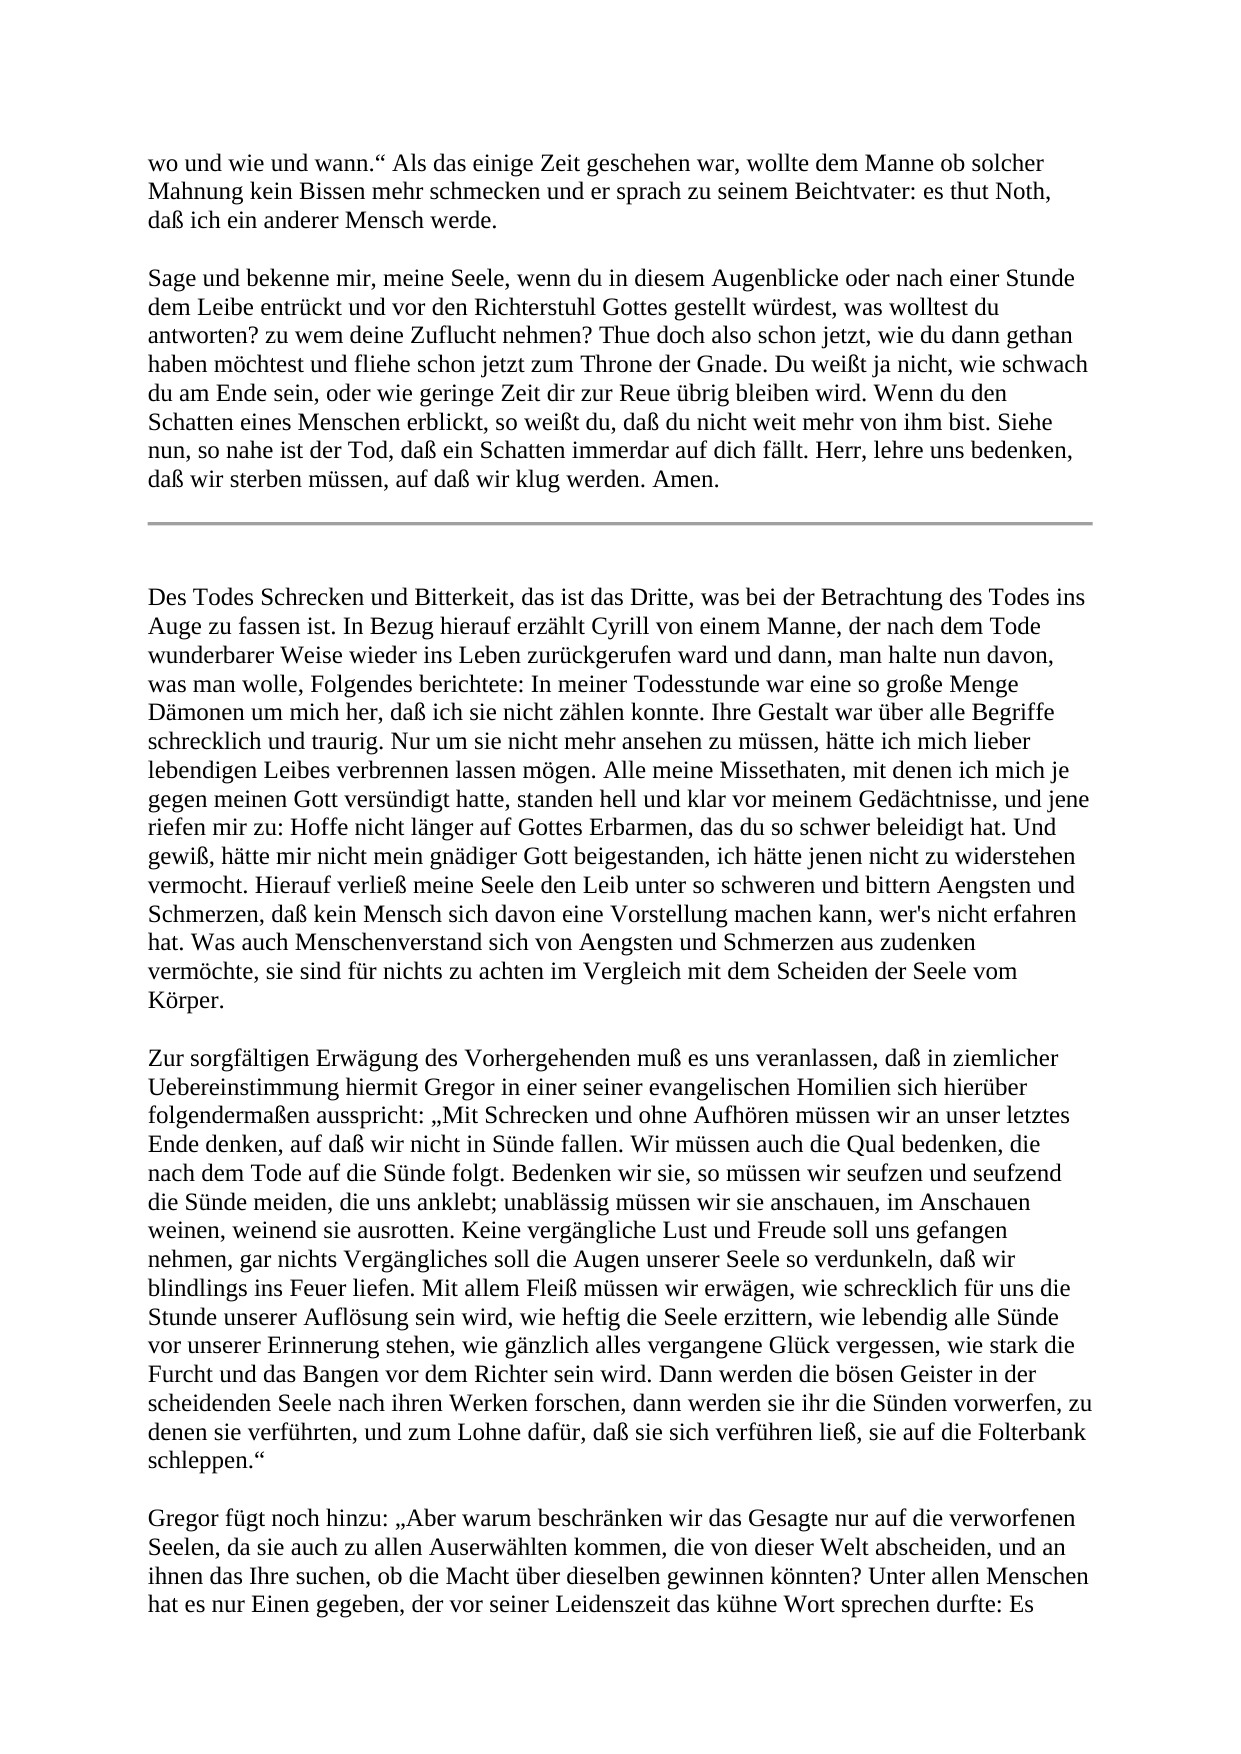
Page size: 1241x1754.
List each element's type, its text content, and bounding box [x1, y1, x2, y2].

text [148, 1503, 1093, 1618]
text Sage und bekenne mir, meine Seele, wenn du in diesem Augenblicke oder nach einer Stunde dem Leibe entrückt und vor den Richterstuhl Gottes gestellt würdest, was wolltest du antworten? zu wem deine Zuflucht nehmen? Thue doch also schon jetzt, wie du dann gethan haben möchtest und fliehe schon jetzt zum Throne der Gnade. Du weißt ja nicht, wie schwach du am Ende sein, oder wie geringe Zeit dir zur Reue übrig bleiben wird. Wenn du den Schatten eines Menschen erblickt, so weißt du, daß du nicht weit mehr von ihm bist. Siehe nun, so nahe ist der Tod, daß ein Schatten immerdar auf dich fällt. Herr, lehre uns bedenken, daß wir sterben müssen, auf daß wir klug werden. Amen. [148, 263, 1093, 493]
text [148, 148, 1093, 234]
text Zur sorgfältigen Erwägung des Vorhergehenden muß es uns veranlassen, daß in ziemlicher Uebereinstimmung hiermit Gregor in einer seiner evangelischen Homilien sich hierüber folgendermaßen ausspricht: „Mit Schrecken und ohne Aufhören müssen wir an unser letztes Ende denken, auf daß wir nicht in Sünde fallen. Wir müssen auch die Qual bedenken, die nach dem Tode auf die Sünde folgt. Bedenken wir sie, so müssen wir seufzen und seufzend die Sünde meiden, die uns anklebt; unablässig müssen wir sie anschauen, im Anschauen weinen, weinend sie ausrotten. Keine vergängliche Lust und Freude soll uns gefangen nehmen, gar nichts Vergängliches soll die Augen unserer Seele so verdunkeln, daß wir blindlings ins Feuer liefen. Mit allem Fleiß müssen wir erwägen, wie schrecklich für uns die Stunde unserer Auflösung sein wird, wie heftig die Seele erzittern, wie lebendig alle Sünde vor unserer Erinnerung stehen, wie gänzlich alles vergangene Glück vergessen, wie stark die Furcht und das Bangen vor dem Richter sein wird. Dann werden die bösen Geister in der scheidenden Seele nach ihren Werken forschen, dann werden sie ihr die Sünden vorwerfen, zu denen sie verführten, und zum Lohne dafür, daß sie sich verführen ließ, sie auf die Folterbank schleppen.“ [148, 1043, 1093, 1474]
text Des Todes Schrecken und Bitterkeit, das ist das Dritte, was bei der Betrachtung des Todes ins Auge zu fassen ist. In Bezug hierauf erzählt Cyrill von einem Manne, der nach dem Tode wunderbarer Weise wieder ins Leben zurückgerufen ward und dann, man halte nun davon, was man wolle, Folgendes berichtete: In meiner Todesstunde war eine so große Menge Dämonen um mich her, daß ich sie nicht zählen konnte. Ihre Gestalt war über alle Begriffe schrecklich und traurig. Nur um sie nicht mehr ansehen zu müssen, hätte ich mich lieber lebendigen Leibes verbrennen lassen mögen. Alle meine Missethaten, mit denen ich mich je gegen meinen Gott versündigt hatte, standen hell und klar vor meinem Gedächtnisse, und jene riefen mir zu: Hoffe nicht länger auf Gottes Erbarmen, das du so schwer beleidigt hat. Und gewiß, hätte mir nicht mein gnädiger Gott beigestanden, ich hätte jenen nicht zu widerstehen vermocht. Hierauf verließ meine Seele den Leib unter so schweren und bittern Aengsten und Schmerzen, daß kein Mensch sich davon eine Vorstellung machen kann, wer's nicht erfahren hat. Was auch Menschenverstand sich von Aengsten und Schmerzen aus zudenken vermöchte, sie sind für nichts zu achten im Vergleich mit dem Scheiden der Seele vom Körper. [148, 582, 1093, 1014]
